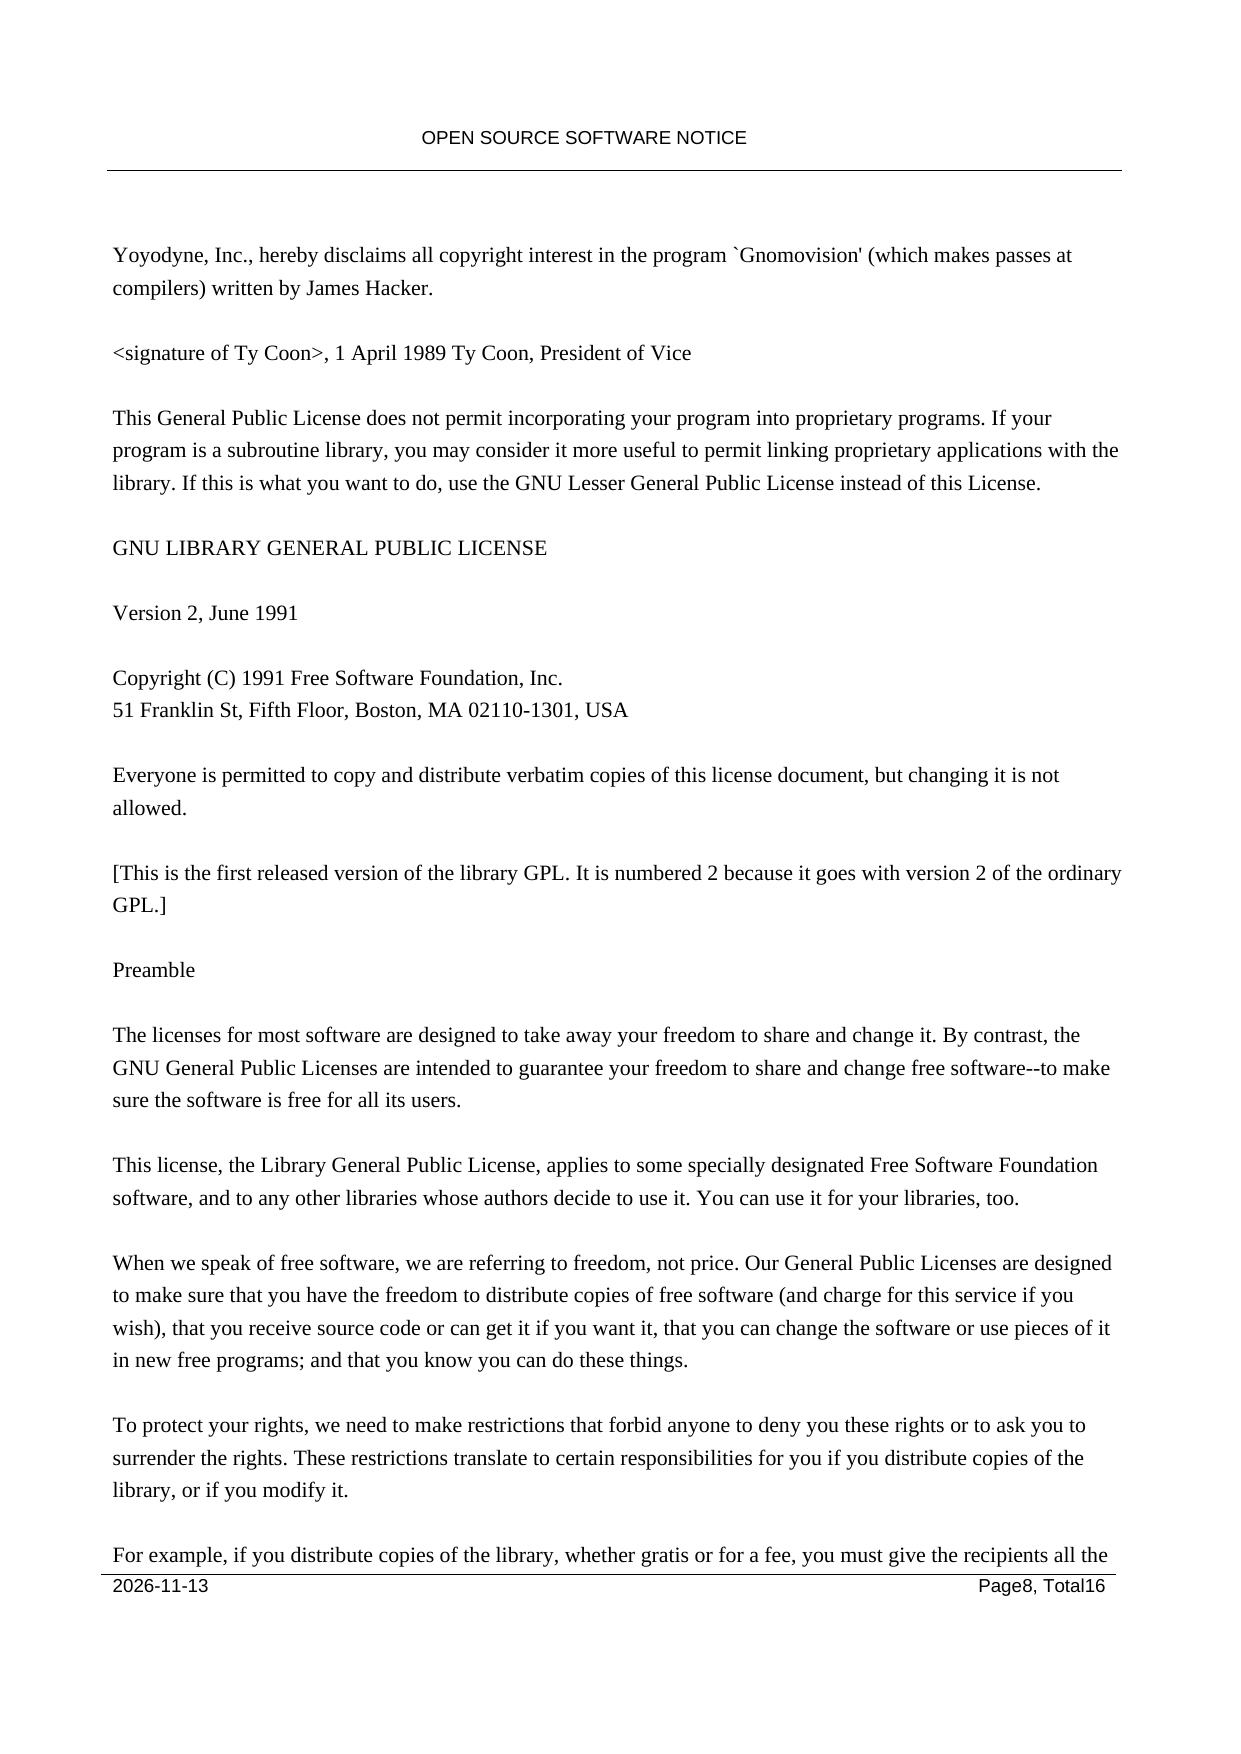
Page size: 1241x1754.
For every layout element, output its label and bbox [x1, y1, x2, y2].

text [112, 206, 1128, 1571]
